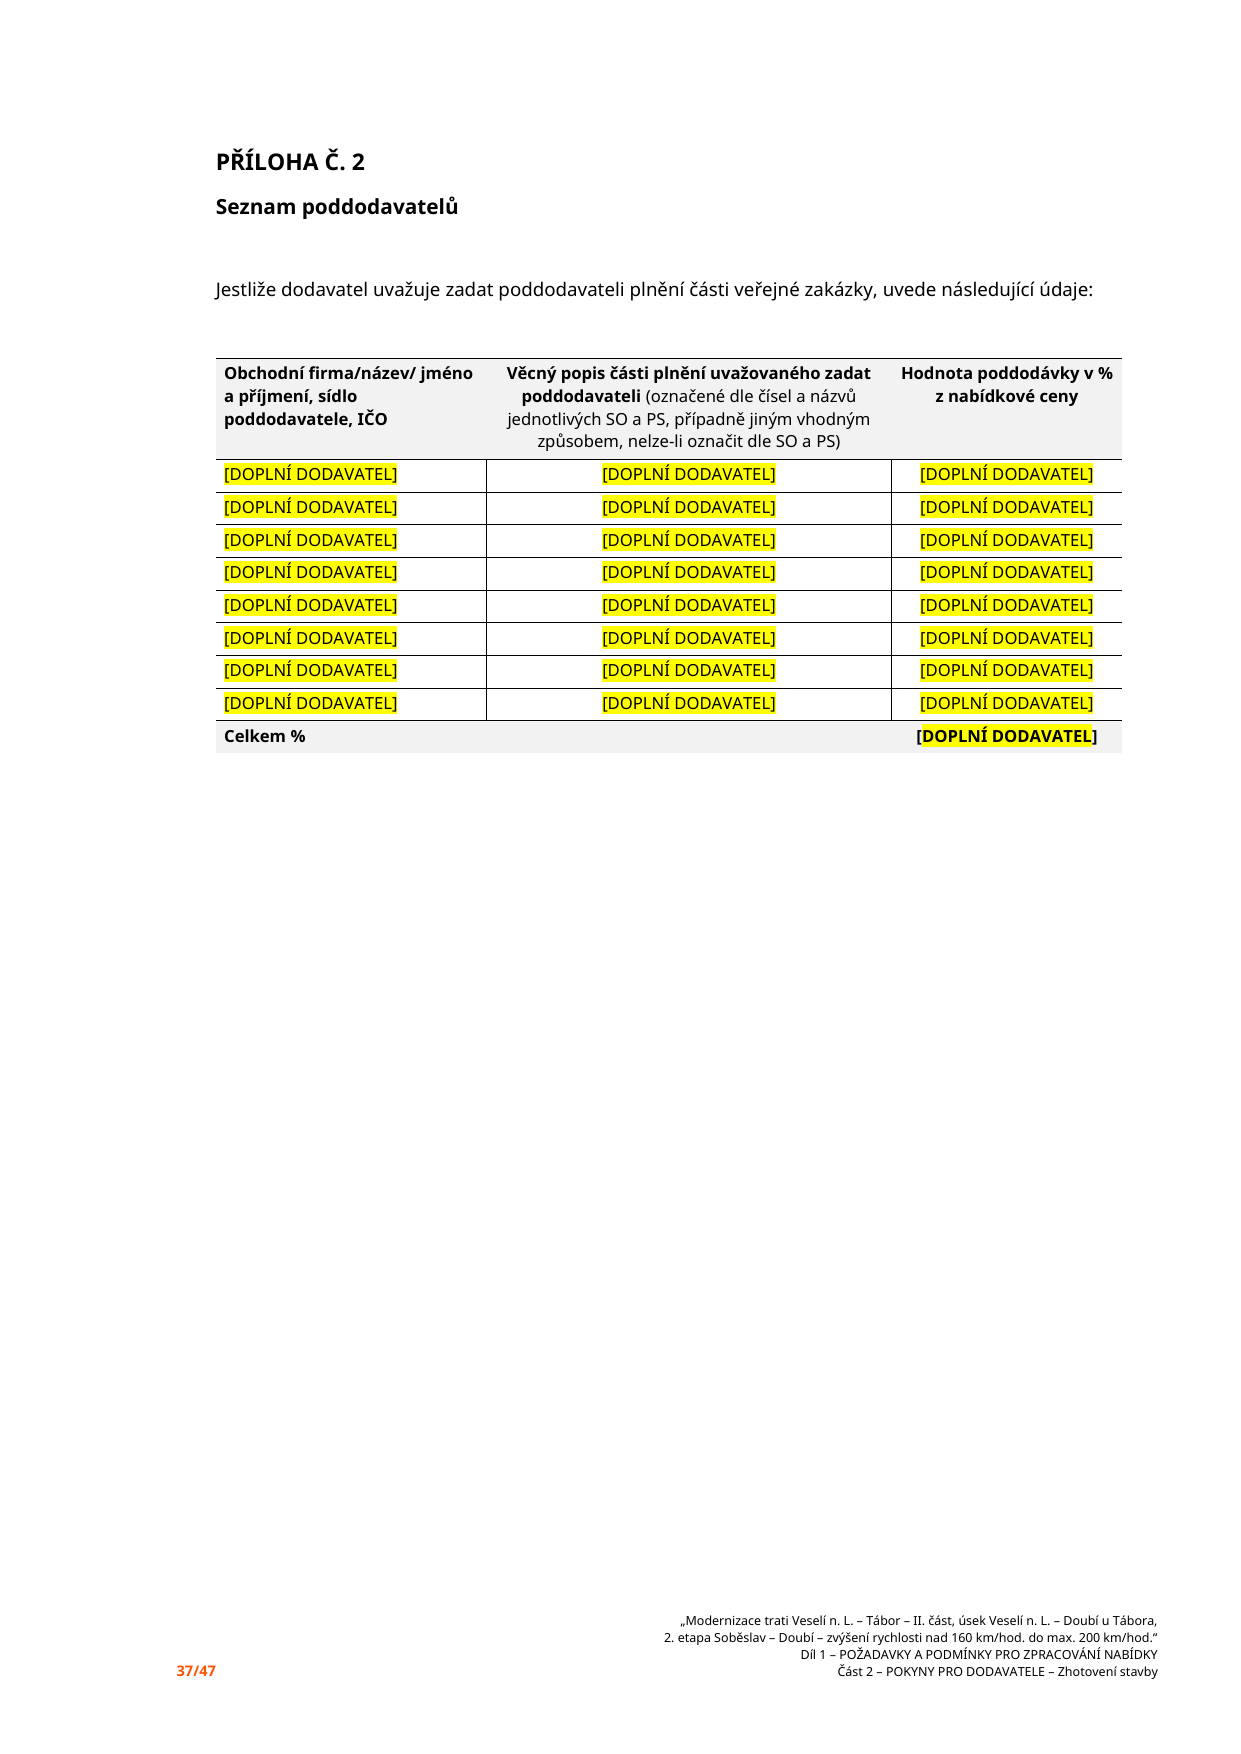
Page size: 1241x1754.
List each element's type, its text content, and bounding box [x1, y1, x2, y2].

text Seznam poddodavatelů [216, 192, 1122, 221]
table_cell [DOPLNÍ DODAVATEL] [216, 460, 486, 491]
table_cell [DOPLNÍ DODAVATEL] [892, 558, 1122, 589]
table_cell [DOPLNÍ DODAVATEL] [487, 623, 891, 655]
table_cell [DOPLNÍ DODAVATEL] [487, 656, 891, 688]
table_cell [DOPLNÍ DODAVATEL] [487, 493, 891, 524]
table_cell [DOPLNÍ DODAVATEL] [487, 525, 891, 557]
table_header Hodnota poddodávky v % z nabídkové ceny [891, 359, 1122, 459]
table_cell [DOPLNÍ DODAVATEL] [892, 525, 1122, 557]
table_cell [DOPLNÍ DODAVATEL] [891, 721, 1122, 753]
table_cell [DOPLNÍ DODAVATEL] [216, 525, 486, 557]
table_cell [DOPLNÍ DODAVATEL] [487, 689, 891, 720]
table_cell [DOPLNÍ DODAVATEL] [892, 460, 1122, 491]
table_cell [DOPLNÍ DODAVATEL] [892, 656, 1122, 688]
table_cell [DOPLNÍ DODAVATEL] [216, 689, 486, 720]
table_cell [DOPLNÍ DODAVATEL] [892, 591, 1122, 622]
table_cell [DOPLNÍ DODAVATEL] [216, 493, 486, 524]
table_cell [DOPLNÍ DODAVATEL] [892, 689, 1122, 720]
table_cell Celkem % [216, 721, 486, 753]
table_cell [DOPLNÍ DODAVATEL] [487, 558, 891, 589]
table_header Věcný popis části plnění uvažovaného zadat poddodavateli (označené dle čísel a názvů jednotlivých SO a PS, případně jiným vhodným způsobem, nelze-li označit dle SO a PS) [486, 359, 891, 459]
table_cell [DOPLNÍ DODAVATEL] [216, 558, 486, 589]
table_cell [DOPLNÍ DODAVATEL] [487, 460, 891, 491]
table_cell [DOPLNÍ DODAVATEL] [892, 623, 1122, 655]
table_cell [DOPLNÍ DODAVATEL] [216, 623, 486, 655]
table_cell [DOPLNÍ DODAVATEL] [216, 656, 486, 688]
table_cell [DOPLNÍ DODAVATEL] [892, 493, 1122, 524]
table_cell [DOPLNÍ DODAVATEL] [487, 591, 891, 622]
table_cell [DOPLNÍ DODAVATEL] [216, 591, 486, 622]
text Jestliže dodavatel uvažuje zadat poddodavateli plnění části veřejné zakázky, uvede následující údaje: [216, 277, 1122, 302]
table_header Obchodní firma/název/ jméno a příjmení, sídlo poddodavatele, IČO [216, 359, 486, 459]
text Příloha č. 2 [216, 146, 1122, 177]
table_cell [486, 721, 891, 753]
